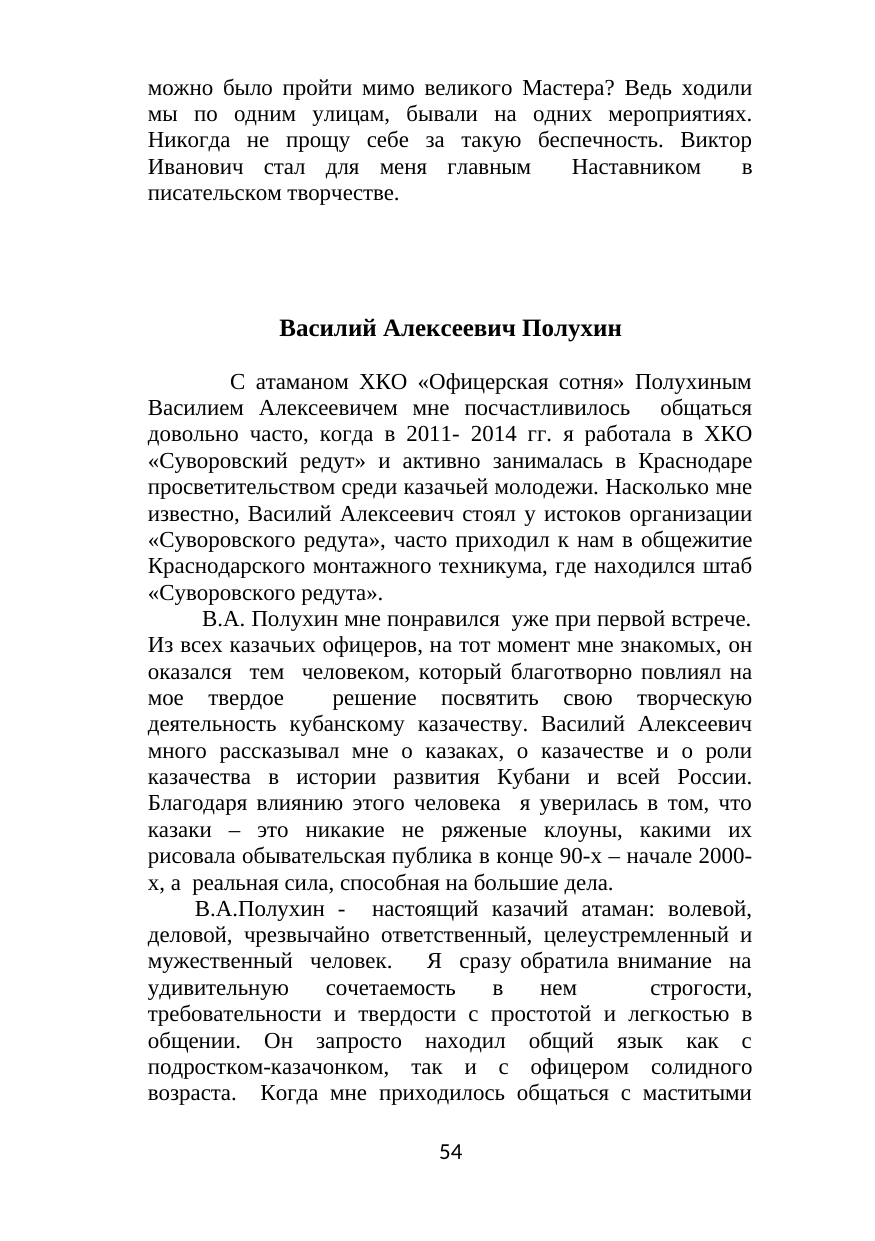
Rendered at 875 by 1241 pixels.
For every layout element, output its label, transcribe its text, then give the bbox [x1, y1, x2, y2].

text В.А. Полухин мне понравился уже при первой встрече. Из всех казачьих офицеров, на тот момент мне знакомых, он оказался тем человеком, который благотворно повлиял на мое твердое решение посвятить свою творческую деятельность кубанскому казачеству. Василий Алексеевич много рассказывал мне о казаках, о казачестве и о роли казачества в истории развития Кубани и всей России. Благодаря влиянию этого человека я уверилась в том, что казаки – это никакие не ряженые клоуны, какими их рисовала обывательская публика в конце 90-х – начале 2000-х, а реальная сила, способная на большие дела. [148, 605, 753, 895]
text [148, 895, 753, 1106]
text Василий Алексеевич Полухин [148, 313, 753, 341]
text С атаманом ХКО «Офицерская сотня» Полухиным Василием Алексеевичем мне посчастливилось общаться довольно часто, когда в 2011- 2014 гг. я работала в ХКО «Суворовский редут» и активно занималась в Краснодаре просветительством среди казачьей молодежи. Насколько мне известно, Василий Алексеевич стоял у истоков организации «Суворовского редута», часто приходил к нам в общежитие Краснодарского монтажного техникума, где находился штаб «Суворовского редута». [148, 368, 753, 605]
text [148, 74, 753, 206]
